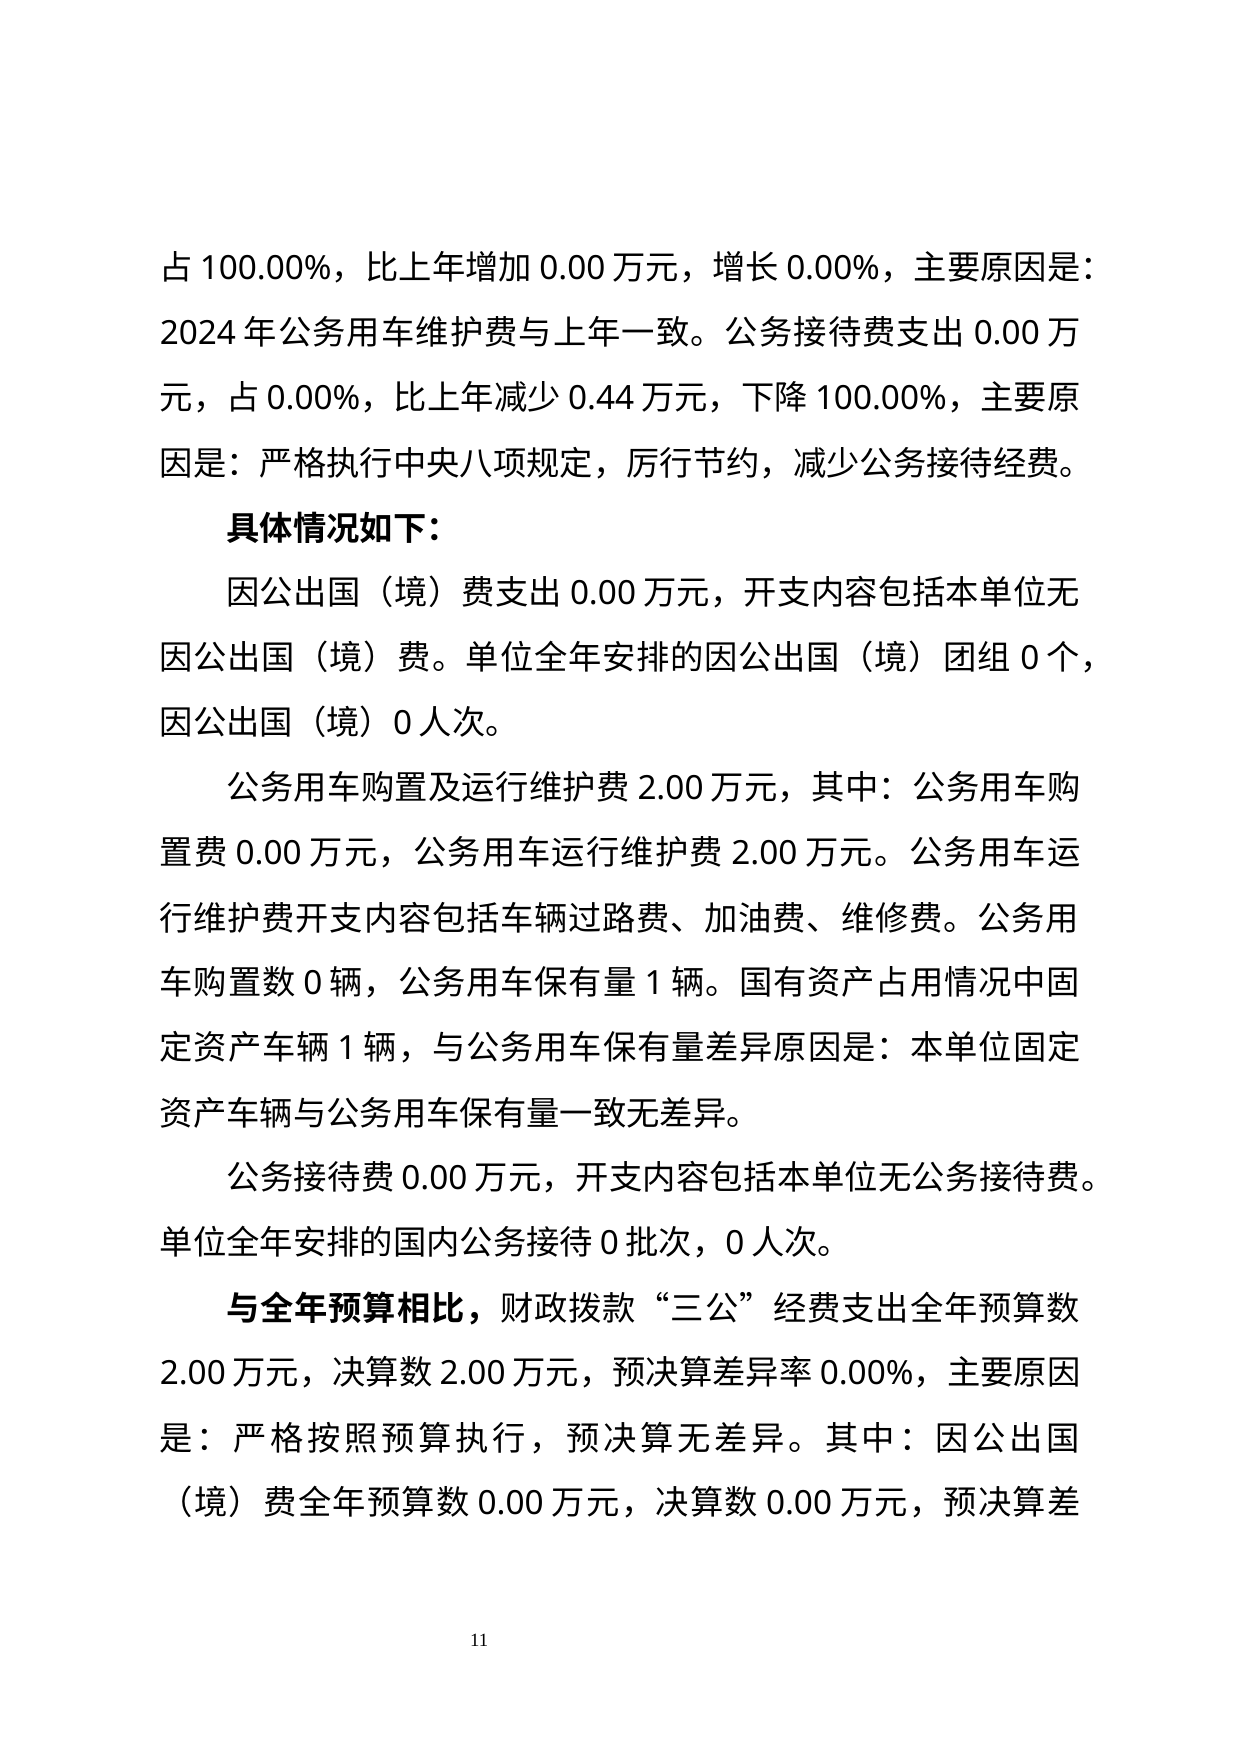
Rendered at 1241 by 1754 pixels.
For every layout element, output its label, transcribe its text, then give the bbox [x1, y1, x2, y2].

text 公务接待费0.00万元，开支内容包括本单位无公务接待费。单位全年安排的国内公务接待0批次，0人次。 [159, 1143, 1081, 1273]
text 因公出国（境）费支出0.00万元，开支内容包括本单位无因公出国（境）费。单位全年安排的因公出国（境）团组0个，因公出国（境）0人次。 [159, 558, 1081, 753]
text 公务用车购置及运行维护费2.00万元，其中：公务用车购置费0.00万元，公务用车运行维护费2.00万元。公务用车运行维护费开支内容包括车辆过路费、加油费、维修费。公务用车购置数0辆，公务用车保有量1辆。国有资产占用情况中固定资产车辆1辆，与公务用车保有量差异原因是：本单位固定资产车辆与公务用车保有量一致无差异。 [159, 753, 1081, 1143]
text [159, 1273, 1081, 1533]
text 具体情况如下： [159, 493, 1081, 558]
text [159, 233, 1081, 493]
